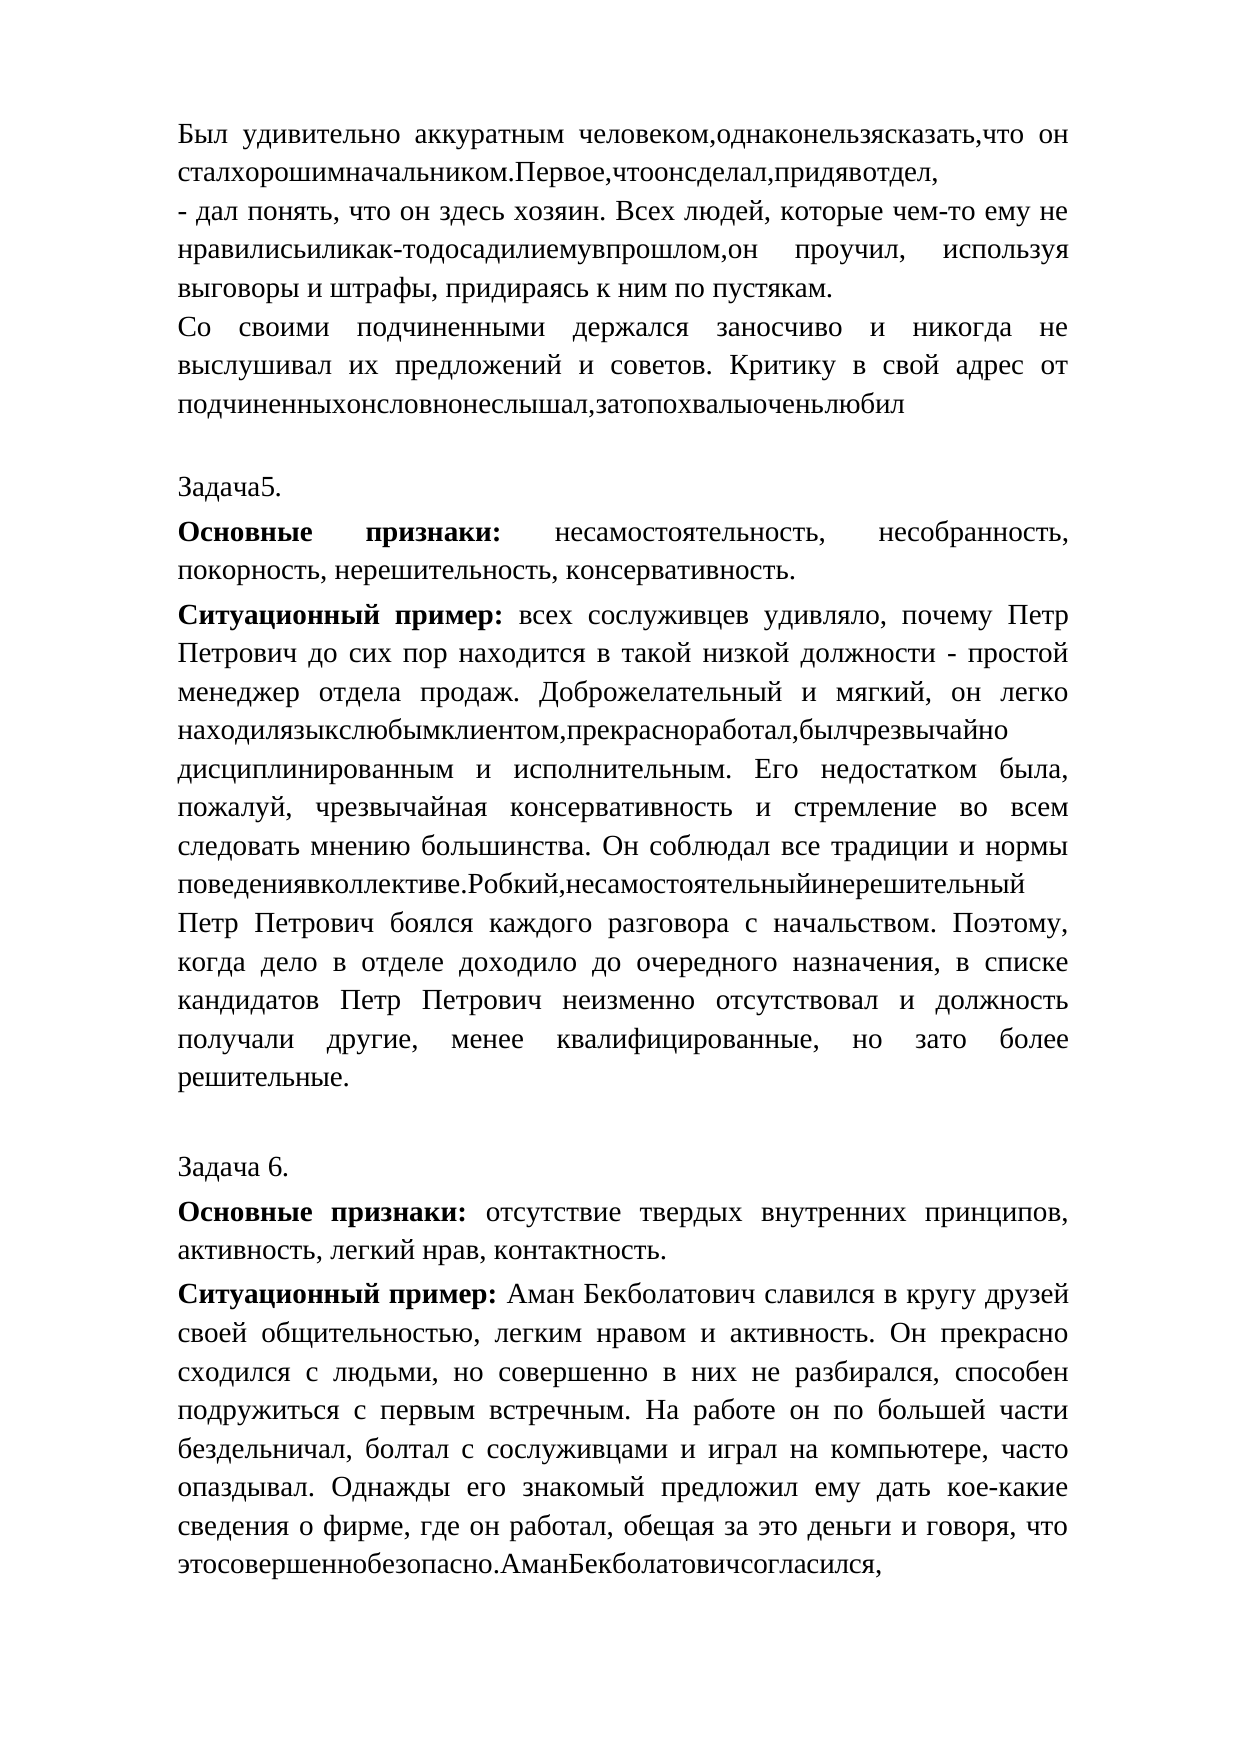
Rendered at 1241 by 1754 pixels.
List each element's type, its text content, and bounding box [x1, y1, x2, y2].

text Ситуационный пример: Аман Бекболатович славился в кругу друзей своей общительностью, легким нравом и активность. Он прекрасно сходился с людьми, но совершенно в них не разбирался, способен подружиться с первым встречным. На работе он по большей части бездельничал, болтал с сослуживцами и играл на компьютере, часто опаздывал. Однажды его знакомый предложил ему дать кое-какие сведения о фирме, где он работал, обещая за это деньги и говоря, что этосовершеннобезопасно.АманБекболатовичсогласился, [177, 1277, 1069, 1580]
text - дал понять, что он здесь хозяин. Всех людей, которые чем-то ему не нравилисьиликак-тодосадилиемувпрошлом,он проучил, используя выговоры и штрафы, придираясь к ним по пустякам. [177, 193, 1069, 304]
text Задача5. [177, 469, 1078, 502]
text Основные признаки: отсутствие твердых внутренних принципов, активность, легкий нрав, контактность. [177, 1194, 1069, 1266]
text Ситуационный пример: всех сослуживцев удивляло, почему Петр Петрович до сих пор находится в такой низкой должности - простой менеджер отдела продаж. Доброжелательный и мягкий, он легко находилязыкслюбымклиентом,прекрасноработал,былчрезвычайно дисциплинированным и исполнительным. Его недостатком была, пожалуй, чрезвычайная консервативность и стремление во всем следовать мнению большинства. Он соблюдал все традиции и нормы поведениявколлективе.Робкий,несамостоятельныйинерешительный Петр Петрович боялся каждого разговора с начальством. Поэтому, когда дело в отделе доходило до очередного назначения, в списке кандидатов Петр Петрович неизменно отсутствовал и должность получали другие, менее квалифицированные, но зато более решительные. [177, 597, 1069, 1093]
text Со своими подчиненными держался заносчиво и никогда не выслушивал их предложений и советов. Критику в свой адрес от подчиненныхонсловнонеслышал,затопохвалыоченьлюбил [177, 309, 1069, 419]
text Основные признаки: несамостоятельность, несобранность, покорность, нерешительность, консервативность. [177, 514, 1069, 586]
text Был удивительно аккуратным человеком,однаконельзясказать,что он сталхорошимначальником.Первое,чтоонсделал,придявотдел, [177, 116, 1069, 188]
text Задача 6. [177, 1149, 1078, 1183]
